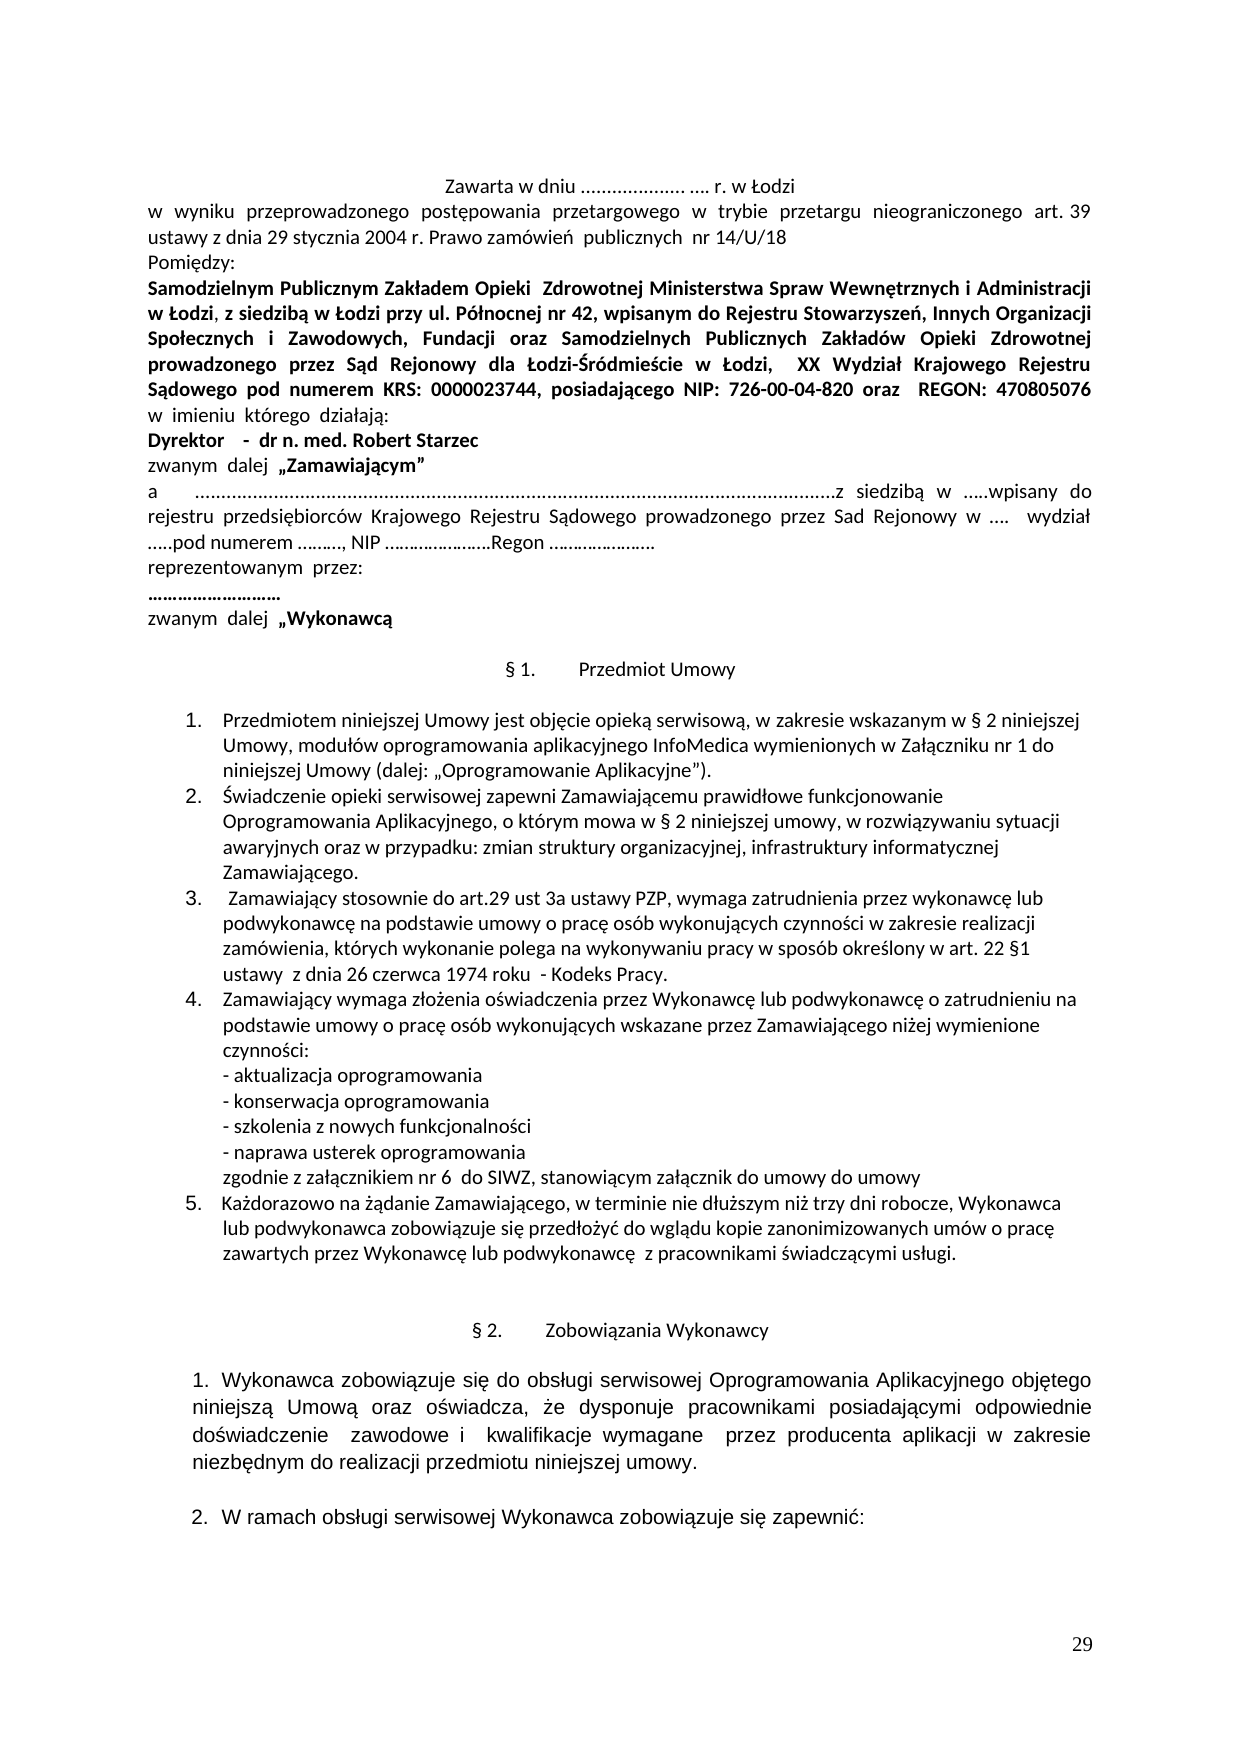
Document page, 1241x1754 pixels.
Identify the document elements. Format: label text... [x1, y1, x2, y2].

list Każdorazowo na żądanie Zamawiającego, w terminie nie dłuższym niż trzy dni robocze, Wykonawca lub podwykonawca zobowiązuje się przedłożyć do wglądu kopie zanonimizowanych umów o pracę zawartych przez Wykonawcę lub podwykonawcę z pracownikami świadczącymi usługi. [185, 1190, 1093, 1266]
list Wykonawca zobowiązuje się do obsługi serwisowej Oprogramowania Aplikacyjnego objętego niniejszą Umową oraz oświadcza, że dysponuje pracownikami posiadającymi odpowiednie doświadczenie zawodowe i kwalifikacje wymagane przez producenta aplikacji w zakresie niezbędnym do realizacji przedmiotu niniejszej umowy. [192, 1368, 1093, 1474]
list Zamawiający stosownie do art.29 ust 3a ustawy PZP, wymaga zatrudnienia przez wykonawcę lub podwykonawcę na podstawie umowy o pracę osób wykonujących czynności w zakresie realizacji zamówienia, których wykonanie polega na wykonywaniu pracy w sposób określony w art. 22 §1 ustawy z dnia 26 czerwca 1974 roku - Kodeks Pracy. [185, 885, 1093, 986]
text w wyniku przeprowadzonego postępowania przetargowego w trybie przetargu nieograniczonego art. 39 ustawy z dnia 29 stycznia 2004 r. Prawo zamówień publicznych nr 14/U/18 [148, 198, 1093, 249]
list W ramach obsługi serwisowej Wykonawca zobowiązuje się zapewnić: [191, 1505, 1093, 1529]
text zgodnie z załącznikiem nr 6 do SIWZ, stanowiącym załącznik do umowy do umowy [223, 1164, 1093, 1190]
list Przedmiotem niniejszej Umowy jest objęcie opieką serwisową, w zakresie wskazanym w § 2 niniejszej Umowy, modułów oprogramowania aplikacyjnego InfoMedica wymienionych w Załączniku nr 1 do niniejszej Umowy (dalej: „Oprogramowanie Aplikacyjne”). [185, 707, 1093, 783]
text § 2. Zobowiązania Wykonawcy [148, 1317, 1093, 1342]
text Zawarta w dniu .................... …. r. w Łodzi [148, 173, 1093, 198]
text - konserwacja oprogramowania [223, 1088, 1093, 1113]
text reprezentowanym przez: [148, 554, 1093, 580]
text zwanym dalej „Zamawiającym” [148, 453, 1093, 478]
text zwanym dalej „Wykonawcą [148, 605, 1093, 631]
text - szkolenia z nowych funkcjonalności [223, 1113, 1093, 1139]
list Świadczenie opieki serwisowej zapewni Zamawiającemu prawidłowe funkcjonowanie Oprogramowania Aplikacyjnego, o którym mowa w § 2 niniejszej umowy, w rozwiązywaniu sytuacji awaryjnych oraz w przypadku: zmian struktury organizacyjnej, infrastruktury informatycznej Zamawiającego. [185, 783, 1093, 885]
text Pomiędzy: [148, 249, 1093, 275]
text Dyrektor - dr n. med. Robert Starzec [148, 427, 1093, 453]
text - aktualizacja oprogramowania [223, 1063, 1093, 1088]
text a ..........................................................................................................................z siedzibą w …..wpisany do rejestru przedsiębiorców Krajowego Rejestru Sądowego prowadzonego przez Sad Rejonowy w …. wydział …..pod numerem ………, NIP ………………….Regon …………………. [148, 478, 1093, 554]
list Zamawiający wymaga złożenia oświadczenia przez Wykonawcę lub podwykonawcę o zatrudnieniu na podstawie umowy o pracę osób wykonujących wskazane przez Zamawiającego niżej wymienione czynności: [185, 986, 1093, 1063]
text - naprawa usterek oprogramowania [223, 1139, 1093, 1164]
text § 1. Przedmiot Umowy [148, 656, 1093, 681]
text ……………………… [148, 580, 1093, 605]
text Samodzielnym Publicznym Zakładem Opieki Zdrowotnej Ministerstwa Spraw Wewnętrznych i Administracji w Łodzi, z siedzibą w Łodzi przy ul. Północnej nr 42, wpisanym do Rejestru Stowarzyszeń, Innych Organizacji Społecznych i Zawodowych, Fundacji oraz Samodzielnych Publicznych Zakładów Opieki Zdrowotnej prowadzonego przez Sąd Rejonowy dla Łodzi-Śródmieście w Łodzi, XX Wydział Krajowego Rejestru Sądowego pod numerem KRS: 0000023744, posiadającego NIP: 726-00-04-820 oraz REGON: 470805076 w imieniu którego działają: [148, 275, 1093, 427]
